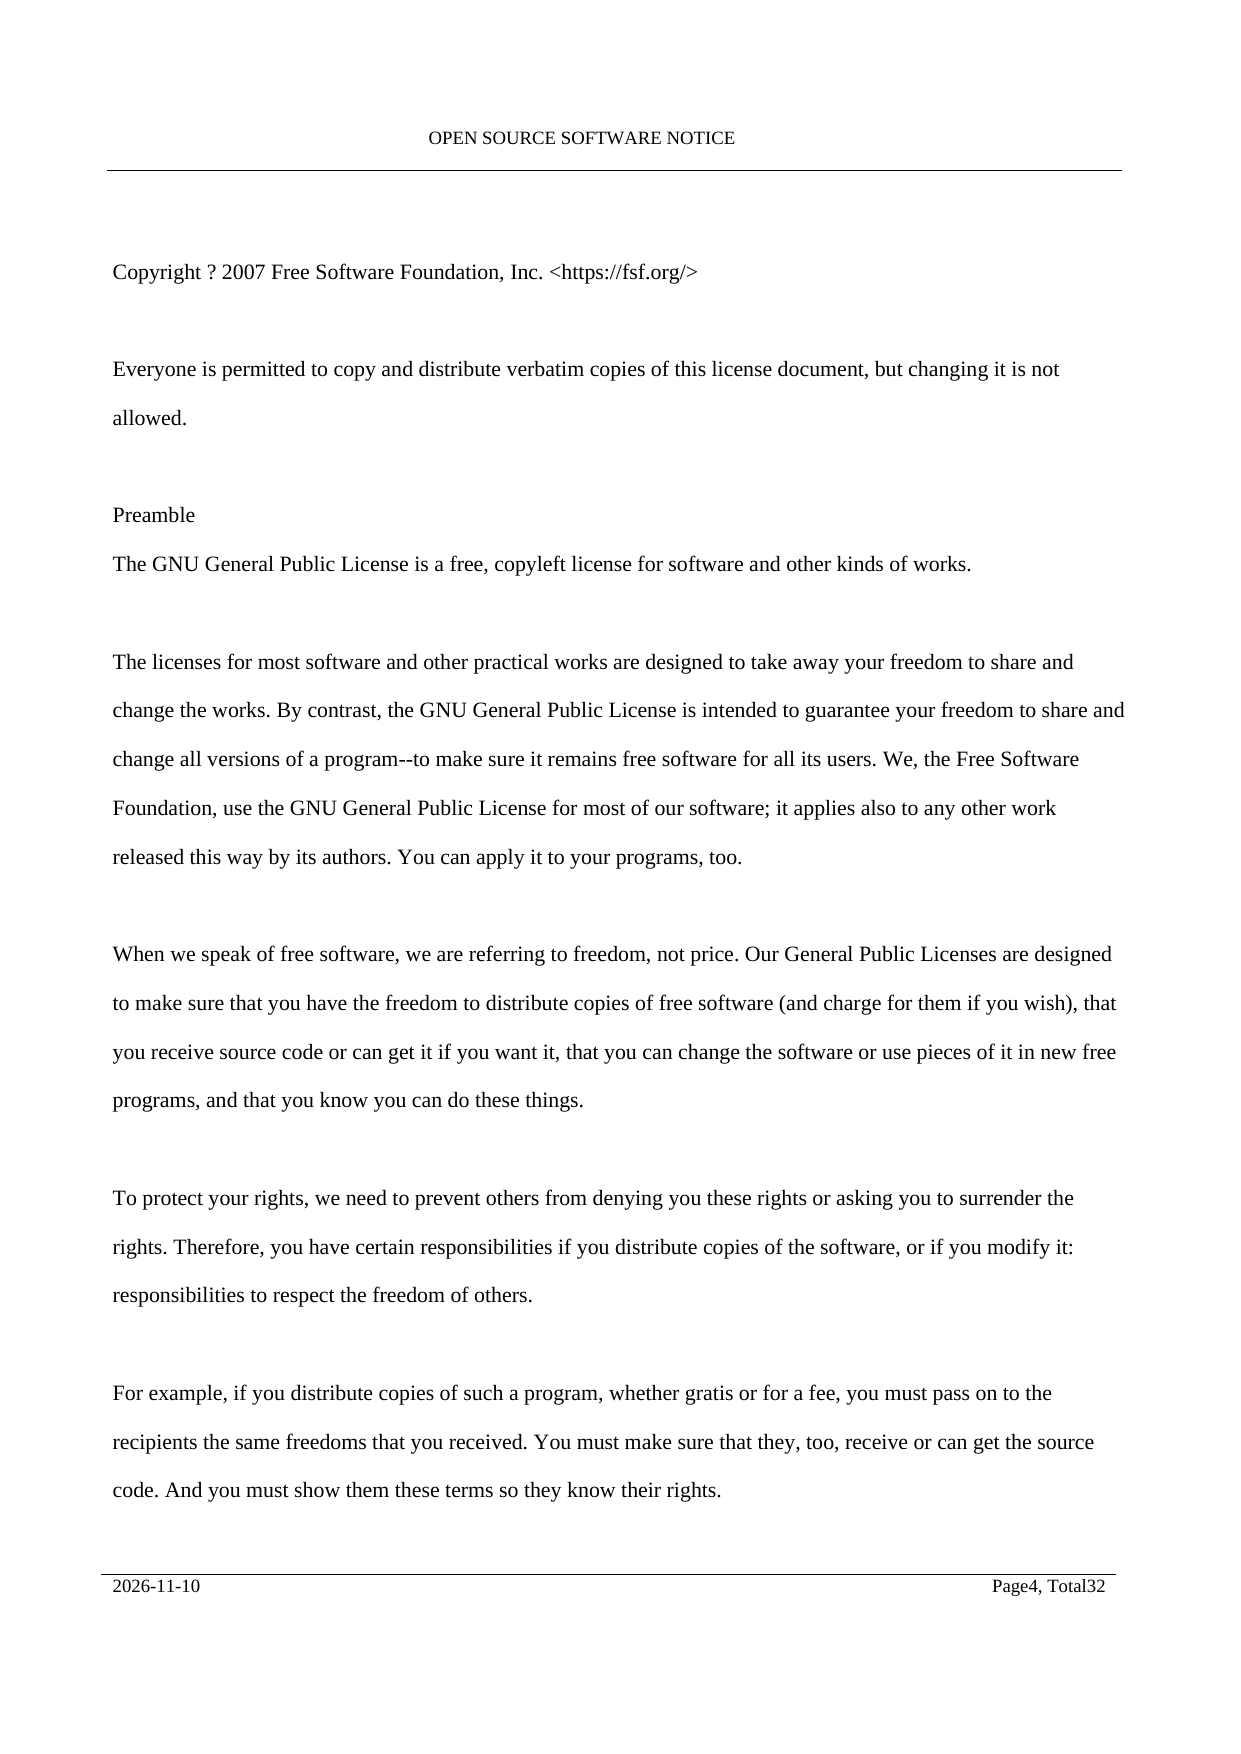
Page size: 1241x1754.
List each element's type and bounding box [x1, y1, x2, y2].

text [112, 206, 1128, 1506]
